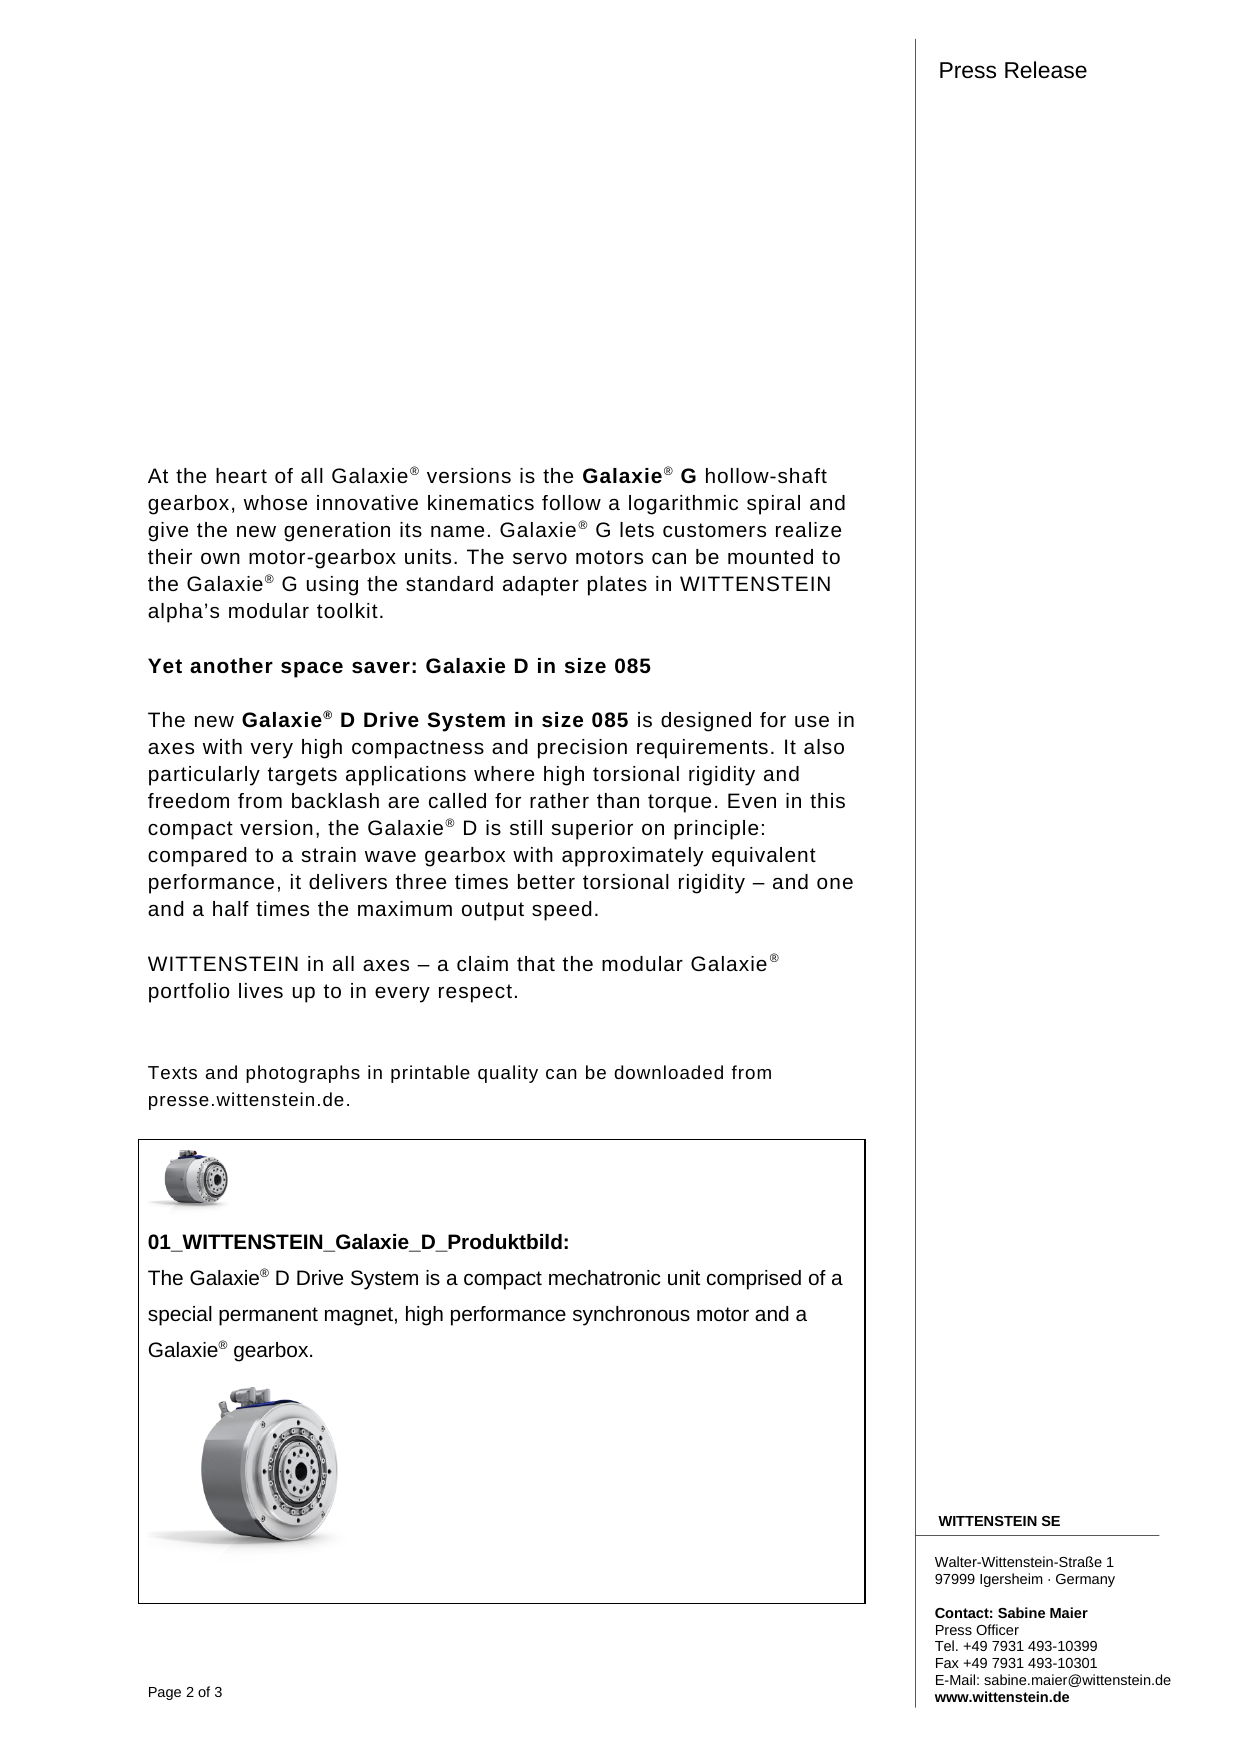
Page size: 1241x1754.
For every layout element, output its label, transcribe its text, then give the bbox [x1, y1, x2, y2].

text The new Galaxie® D Drive System in size 085 is designed for use in axes with very high compactness and precision requirements. It also particularly targets applications where high torsional rigidity and freedom from backlash are called for rather than torque. Even in this compact version, the Galaxie® D is still superior on principle: compared to a strain wave gearbox with approximately equivalent performance, it delivers three times better torsional rigidity – and one and a half times the maximum output speed. [148, 706, 856, 922]
picture [147, 1373, 384, 1564]
text Texts and photographs in printable quality can be downloaded from presse.wittenstein.de. [148, 1058, 856, 1112]
text At the heart of all Galaxie® versions is the Galaxie® G hollow-shaft gearbox, whose innovative kinematics follow a logarithmic spiral and give the new generation its name. Galaxie® G lets customers realize their own motor-gearbox units. The servo motors can be mounted to the Galaxie® G using the standard adapter plates in WITTENSTEIN alpha’s modular toolkit. [148, 462, 856, 624]
text Yet another space saver: Galaxie D in size 085 [148, 651, 856, 678]
text The Galaxie® D Drive System is a compact mechatronic unit comprised of a special permanent magnet, high performance synchronous motor and a Galaxie® gearbox. [139, 1263, 864, 1362]
picture [147, 1142, 245, 1216]
text 01_WITTENSTEIN_Galaxie_D_Produktbild: [139, 1227, 864, 1254]
text WITTENSTEIN in all axes – a claim that the modular Galaxie® portfolio lives up to in every respect. [148, 949, 856, 1003]
